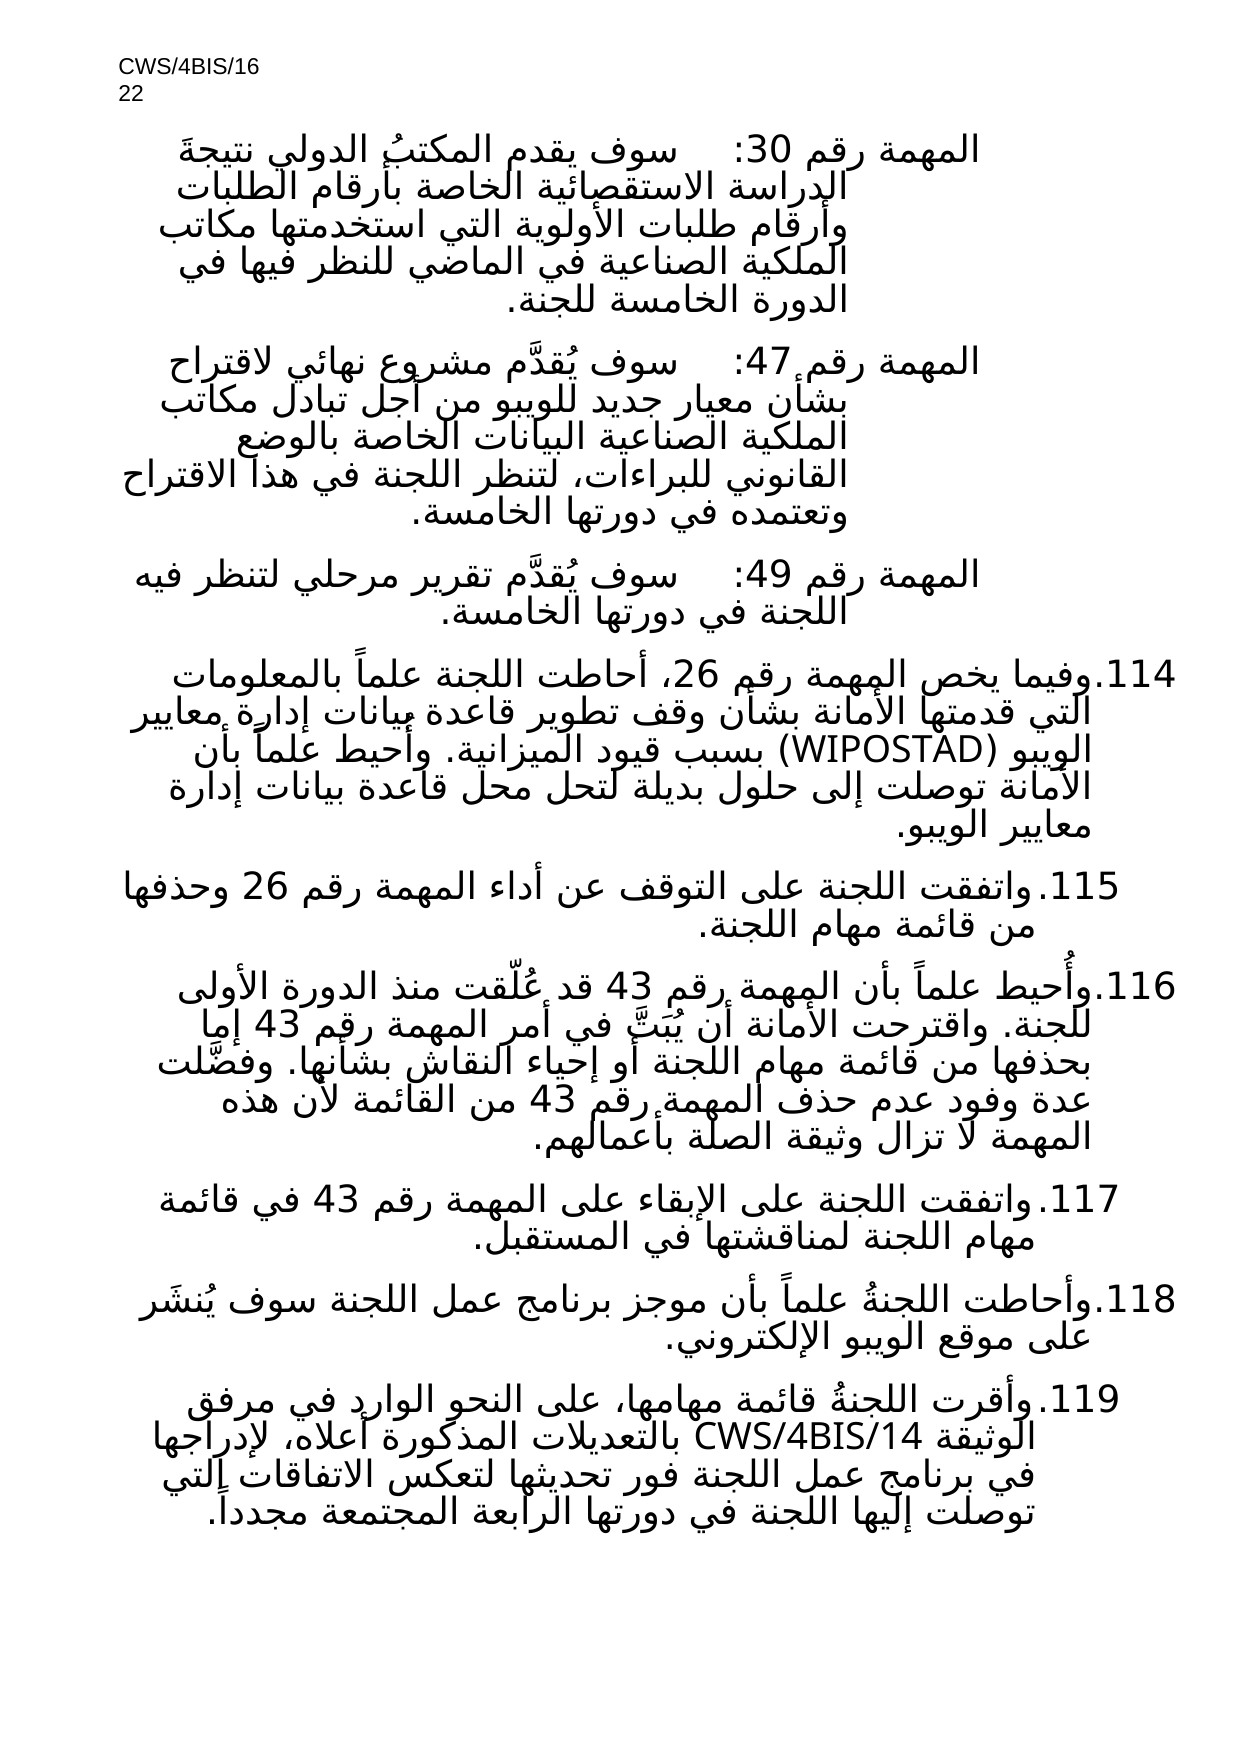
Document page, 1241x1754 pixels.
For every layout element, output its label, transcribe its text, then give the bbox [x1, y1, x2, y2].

list وأحاطت اللجنةُ علماً بأن موجز برنامج عمل اللجنة سوف يُنشَر على موقع الويبو الإلكتروني. [118, 1282, 1093, 1357]
list واتفقت اللجنة على الإبقاء على المهمة رقم 43 في قائمة مهام اللجنة لمناقشتها في المستقبل. [118, 1182, 1037, 1257]
text المهمة رقم 47: سوف يُقدَّم مشروع نهائي لاقتراح بشأن معيار جديد للويبو من أجل تبادل مكاتب الملكية الصناعية البيانات الخاصة بالوضع القانوني للبراءات، لتنظر اللجنة في هذا الاقتراح وتعتمده في دورتها الخامسة. [118, 345, 981, 532]
list وأقرت اللجنةُ قائمة مهامها، على النحو الوارد في مرفق الوثيقة CWS/4BIS/14 بالتعديلات المذكورة أعلاه، لإدراجها في برنامج عمل اللجنة فور تحديثها لتعكس الاتفاقات التي توصلت إليها اللجنة في دورتها الرابعة المجتمعة مجدداً. [118, 1382, 1037, 1532]
list وفيما يخص المهمة رقم 26، أحاطت اللجنة علماً بالمعلومات التي قدمتها الأمانة بشأن وقف تطوير قاعدة بيانات إدارة معايير الويبو (WIPOSTAD) بسبب قيود الميزانية. وأُحيط علماً بأن الأمانة توصلت إلى حلول بديلة لتحل محل قاعدة بيانات إدارة معايير الويبو. [118, 657, 1093, 845]
list وأُحيط علماً بأن المهمة رقم 43 قد عُلّقت منذ الدورة الأولى للجنة. واقترحت الأمانة أن يُبَتَّ في أمر المهمة رقم 43 إما بحذفها من قائمة مهام اللجنة أو إحياء النقاش بشأنها. وفضَّلت عدة وفود عدم حذف المهمة رقم 43 من القائمة لأن هذه المهمة لا تزال وثيقة الصلة بأعمالهم. [118, 970, 1093, 1157]
text المهمة رقم 30: سوف يقدم المكتبُ الدولي نتيجةَ الدراسة الاستقصائية الخاصة بأرقام الطلبات وأرقام طلبات الأولوية التي استخدمتها مكاتب الملكية الصناعية في الماضي للنظر فيها في الدورة الخامسة للجنة. [118, 132, 981, 320]
list واتفقت اللجنة على التوقف عن أداء المهمة رقم 26 وحذفها من قائمة مهام اللجنة. [118, 870, 1037, 945]
text المهمة رقم 49: سوف يُقدَّم تقرير مرحلي لتنظر فيه اللجنة في دورتها الخامسة. [118, 557, 981, 632]
